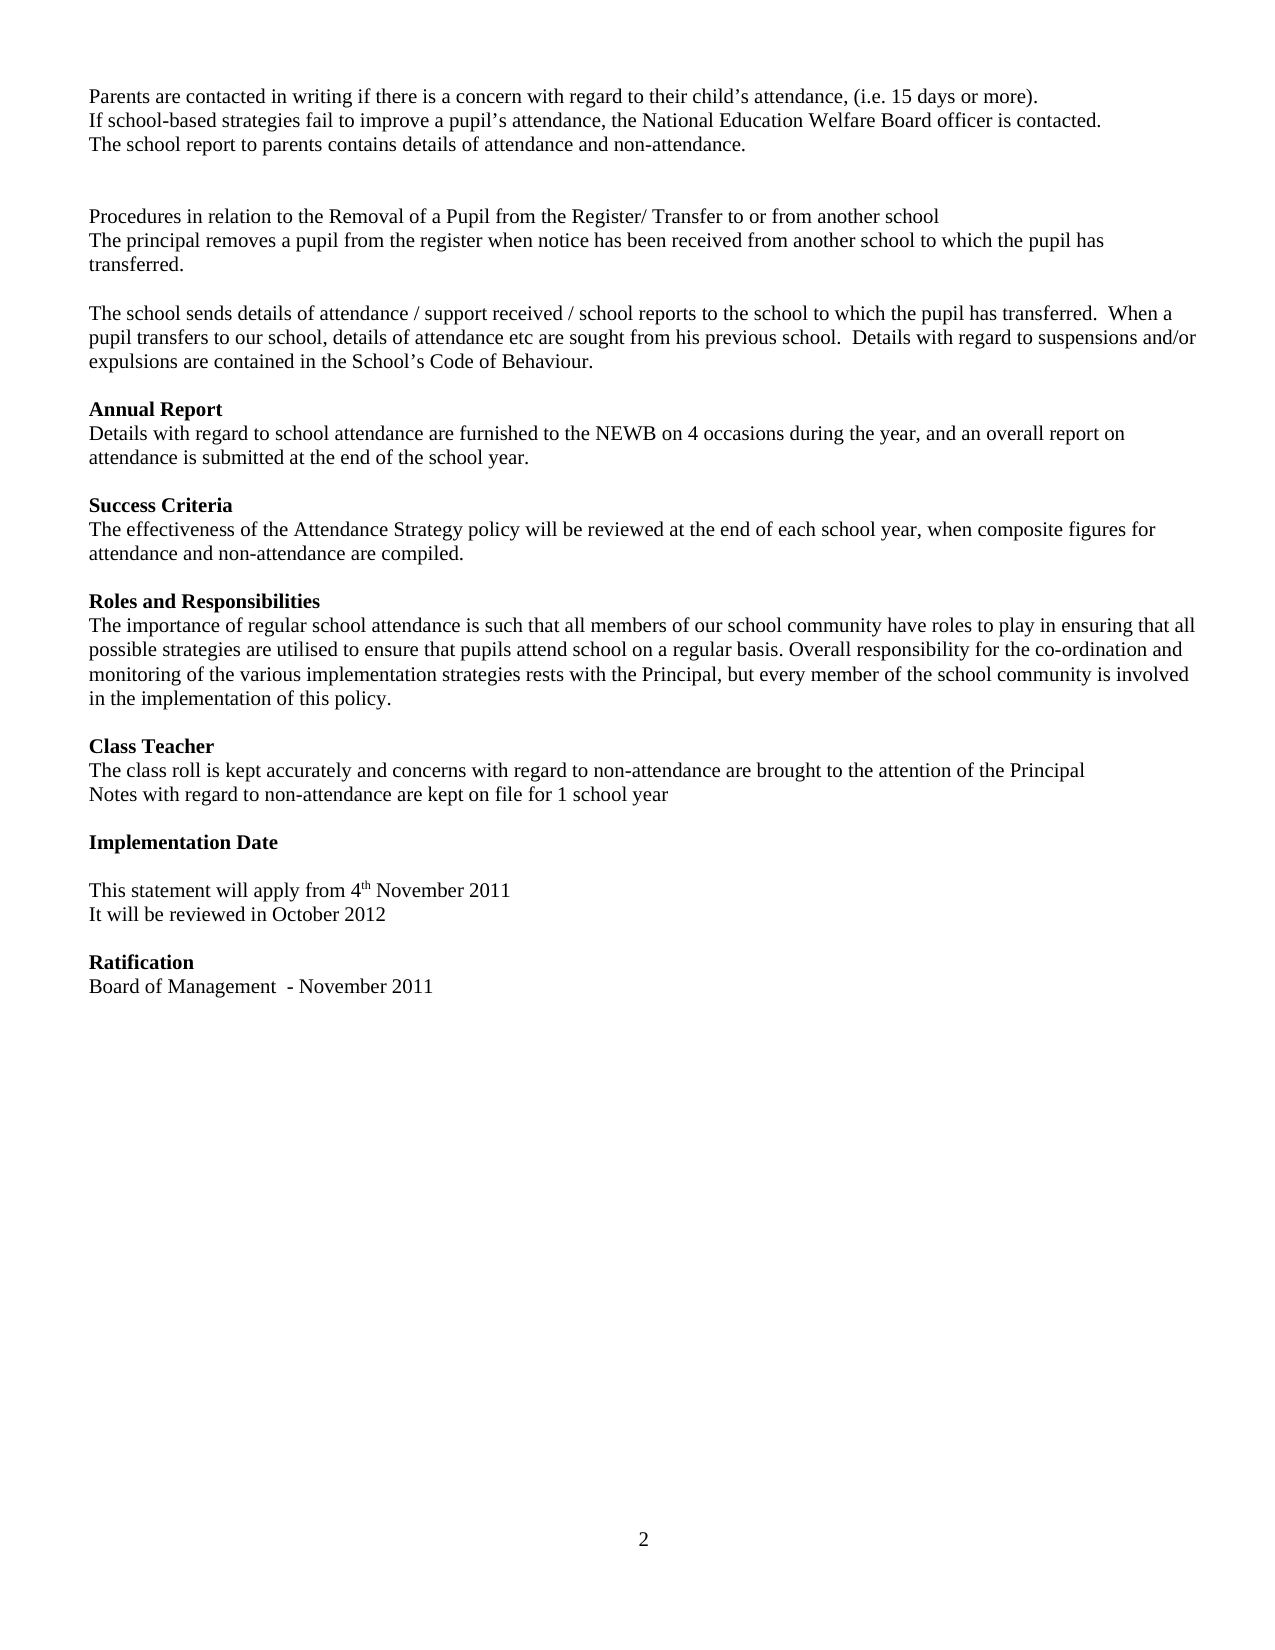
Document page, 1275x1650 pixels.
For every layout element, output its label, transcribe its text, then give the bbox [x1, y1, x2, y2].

text This statement will apply from 4th November 2011 [89, 878, 1198, 902]
text It will be reviewed in October 2012 [89, 902, 1198, 926]
text If school-based strategies fail to improve a pupil’s attendance, the National Education Welfare Board officer is contacted. [89, 108, 1198, 132]
text The principal removes a pupil from the register when notice has been received from another school to which the pupil has transferred. [89, 228, 1198, 276]
text Class Teacher [89, 734, 1198, 758]
text Roles and Responsibilities [89, 589, 1198, 613]
text Success Criteria [89, 493, 1198, 517]
text The importance of regular school attendance is such that all members of our school community have roles to play in ensuring that all possible strategies are utilised to ensure that pupils attend school on a regular basis. Overall responsibility for the co-ordination and monitoring of the various implementation strategies rests with the Principal, but every member of the school community is involved in the implementation of this policy. [89, 613, 1198, 709]
text The school sends details of attendance / support received / school reports to the school to which the pupil has transferred. When a pupil transfers to our school, details of attendance etc are sought from his previous school. Details with regard to suspensions and/or expulsions are contained in the School’s Code of Behaviour. [89, 301, 1198, 373]
text Annual Report [89, 397, 1198, 421]
text The class roll is kept accurately and concerns with regard to non-attendance are brought to the attention of the Principal [89, 758, 1198, 782]
text Details with regard to school attendance are furnished to the NEWB on 4 occasions during the year, and an overall report on attendance is submitted at the end of the school year. [89, 421, 1198, 469]
text Parents are contacted in writing if there is a concern with regard to their child’s attendance, (i.e. 15 days or more). [89, 84, 1198, 108]
text Board of Management - November 2011 [89, 974, 1198, 998]
text The school report to parents contains details of attendance and non-attendance. [89, 132, 1198, 156]
text The effectiveness of the Attendance Strategy policy will be reviewed at the end of each school year, when composite figures for attendance and non-attendance are compiled. [89, 517, 1198, 565]
text Procedures in relation to the Removal of a Pupil from the Register/ Transfer to or from another school [89, 204, 1198, 228]
text Implementation Date [89, 830, 1198, 854]
text Notes with regard to non-attendance are kept on file for 1 school year [89, 782, 1198, 806]
text Ratification [89, 950, 1198, 974]
